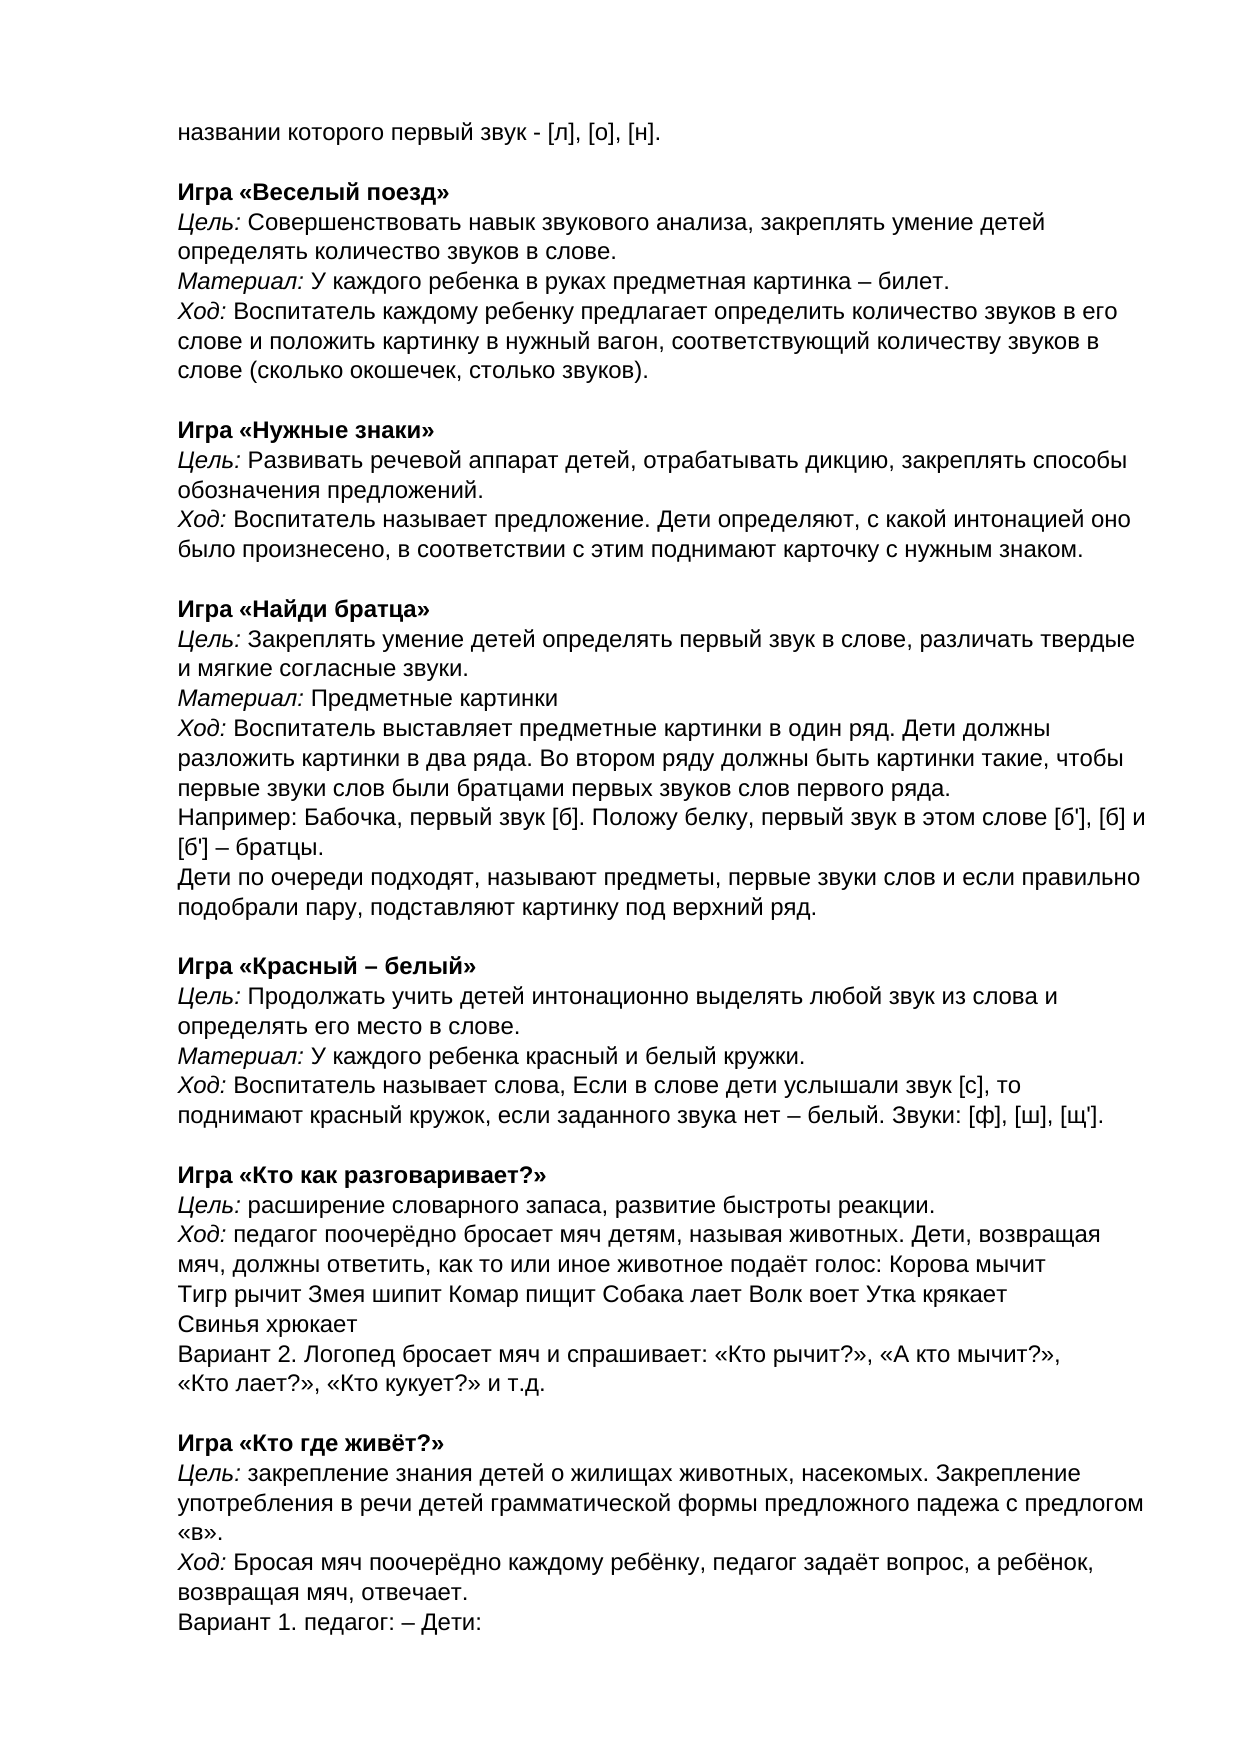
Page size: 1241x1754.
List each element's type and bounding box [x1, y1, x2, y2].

text [177, 118, 1152, 1635]
